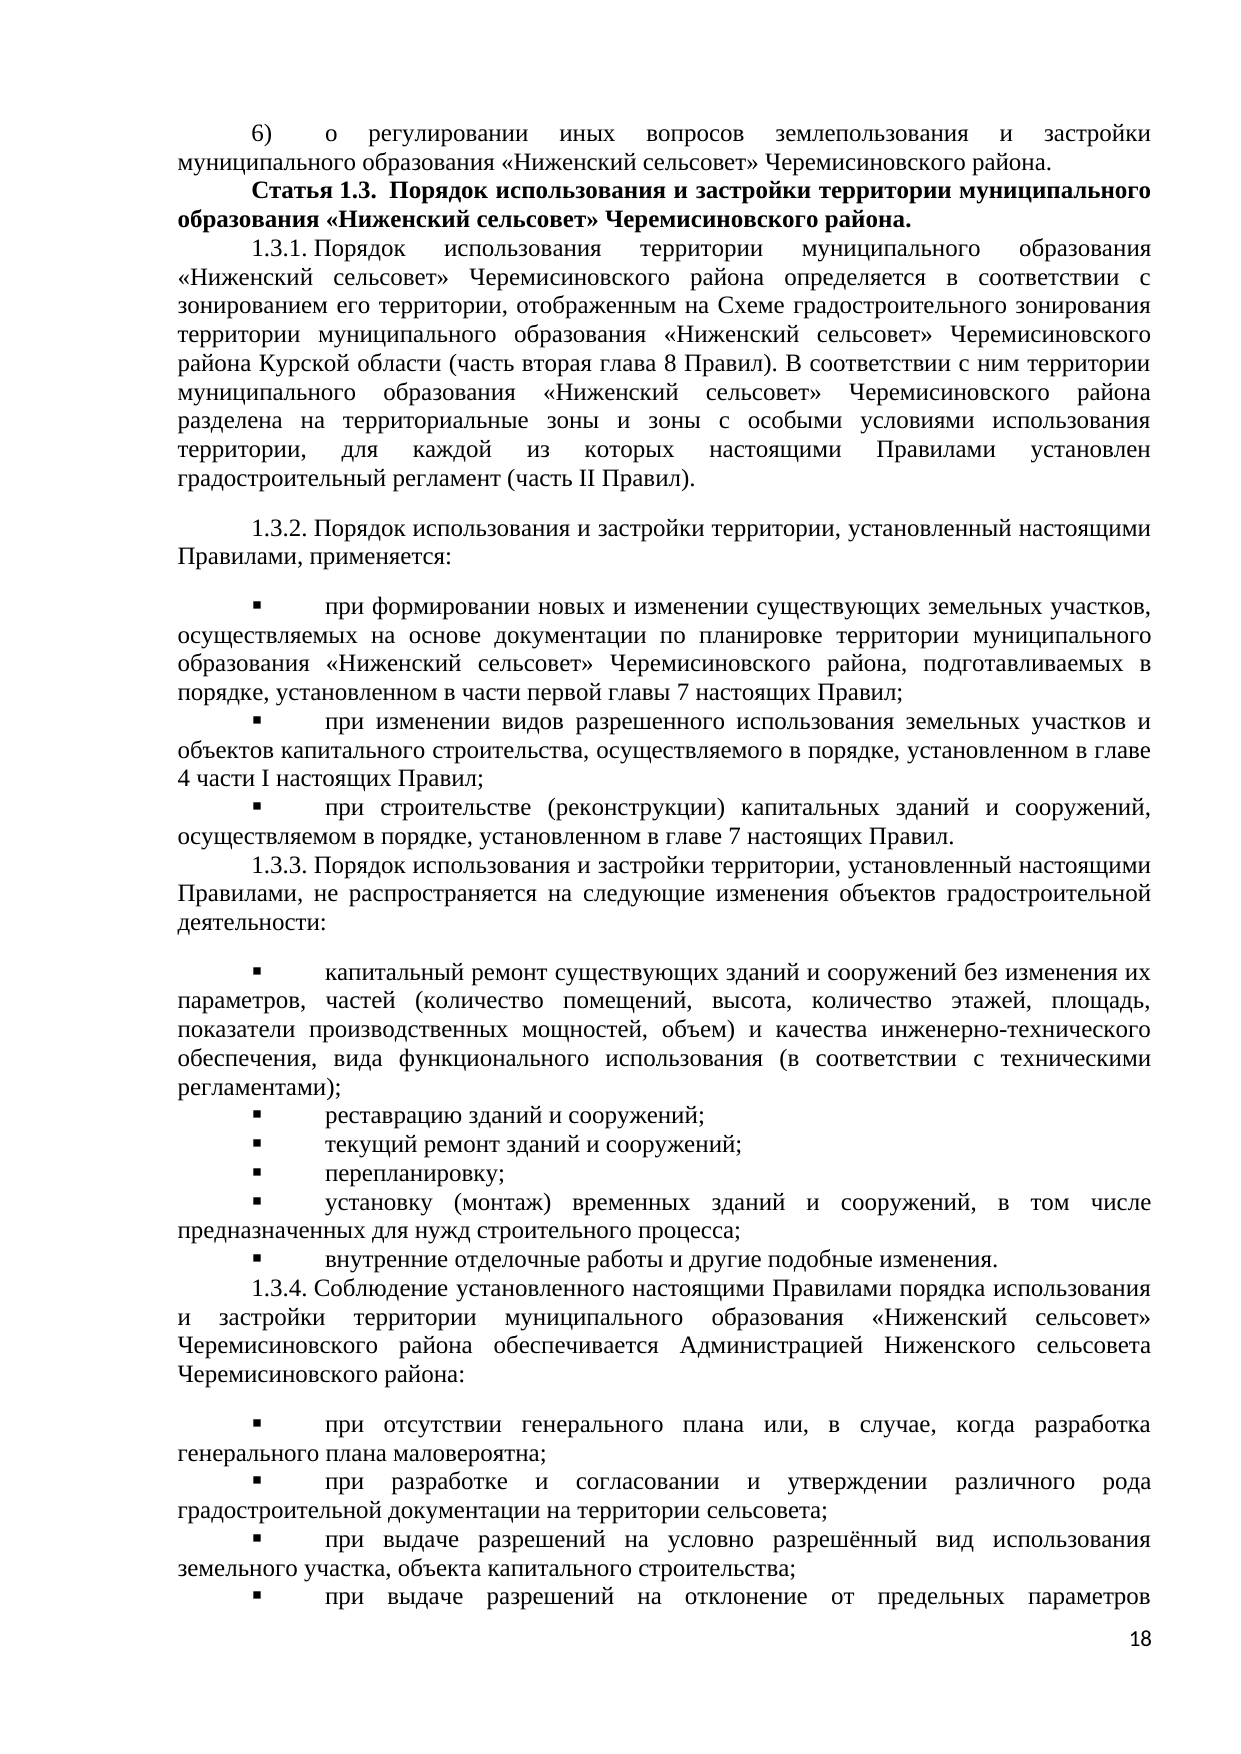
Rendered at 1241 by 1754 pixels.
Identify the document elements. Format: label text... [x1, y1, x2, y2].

list Порядок использования и застройки территории муниципального образования «Ниженский сельсовет» Черемисиновского района. [177, 176, 1152, 233]
list текущий ремонт зданий и сооружений; [177, 1129, 1152, 1158]
list перепланировку; [177, 1158, 1152, 1187]
list установку (монтаж) временных зданий и сооружений, в том числе предназначенных для нужд строительного процесса; [177, 1187, 1152, 1244]
list внутренние отделочные работы и другие подобные изменения. [177, 1244, 1152, 1273]
list при изменении видов разрешенного использования земельных участков и объектов капитального строительства, осуществляемого в порядке, установленном в главе 4 части I настоящих Правил; [177, 706, 1152, 792]
list при формировании новых и изменении существующих земельных участков, осуществляемых на основе документации по планировке территории муниципального образования «Ниженский сельсовет» Черемисиновского района, подготавливаемых в порядке, установленном в части первой главы 7 настоящих Правил; [177, 591, 1152, 706]
list капитальный ремонт существующих зданий и сооружений без изменения их параметров, частей (количество помещений, высота, количество этажей, площадь, показатели производственных мощностей, объем) и качества инженерно-технического обеспечения, вида функционального использования (в соответствии с техническими регламентами); [177, 957, 1152, 1101]
list о регулировании иных вопросов землепользования и застройки муниципального образования «Ниженский сельсовет» Черемисиновского района. [177, 118, 1152, 176]
text 1.3.2. Порядок использования и застройки территории, установленный настоящими Правилами, применяется: [177, 513, 1152, 570]
text 1.3.1. Порядок использования территории муниципального образования «Ниженский сельсовет» Черемисиновского района определяется в соответствии с зонированием его территории, отображенным на Схеме градостроительного зонирования территории муниципального образования «Ниженский сельсовет» Черемисиновского района Курской области (часть вторая глава 8 Правил). В соответствии с ним территории муниципального образования «Ниженский сельсовет» Черемисиновского района разделена на территориальные зоны и зоны с особыми условиями использования территории, для каждой из которых настоящими Правилами установлен градостроительный регламент (часть II Правил). [177, 233, 1152, 492]
list при строительстве (реконструкции) капитальных зданий и сооружений, осуществляемом в порядке, установленном в главе 7 настоящих Правил. [177, 792, 1152, 850]
list при отсутствии генерального плана или, в случае, когда разработка генерального плана маловероятна; [177, 1409, 1152, 1466]
list реставрацию зданий и сооружений; [177, 1101, 1152, 1129]
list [177, 1581, 1152, 1610]
text 1.3.4. Соблюдение установленного настоящими Правилами порядка использования и застройки территории муниципального образования «Ниженский сельсовет» Черемисиновского района обеспечивается Администрацией Ниженского сельсовета Черемисиновского района: [177, 1273, 1152, 1388]
list при разработке и согласовании и утверждении различного рода градостроительной документации на территории сельсовета; [177, 1466, 1152, 1524]
list при выдаче разрешений на условно разрешённый вид использования земельного участка, объекта капитального строительства; [177, 1524, 1152, 1581]
text 1.3.3. Порядок использования и застройки территории, установленный настоящими Правилами, не распространяется на следующие изменения объектов градостроительной деятельности: [177, 850, 1152, 936]
